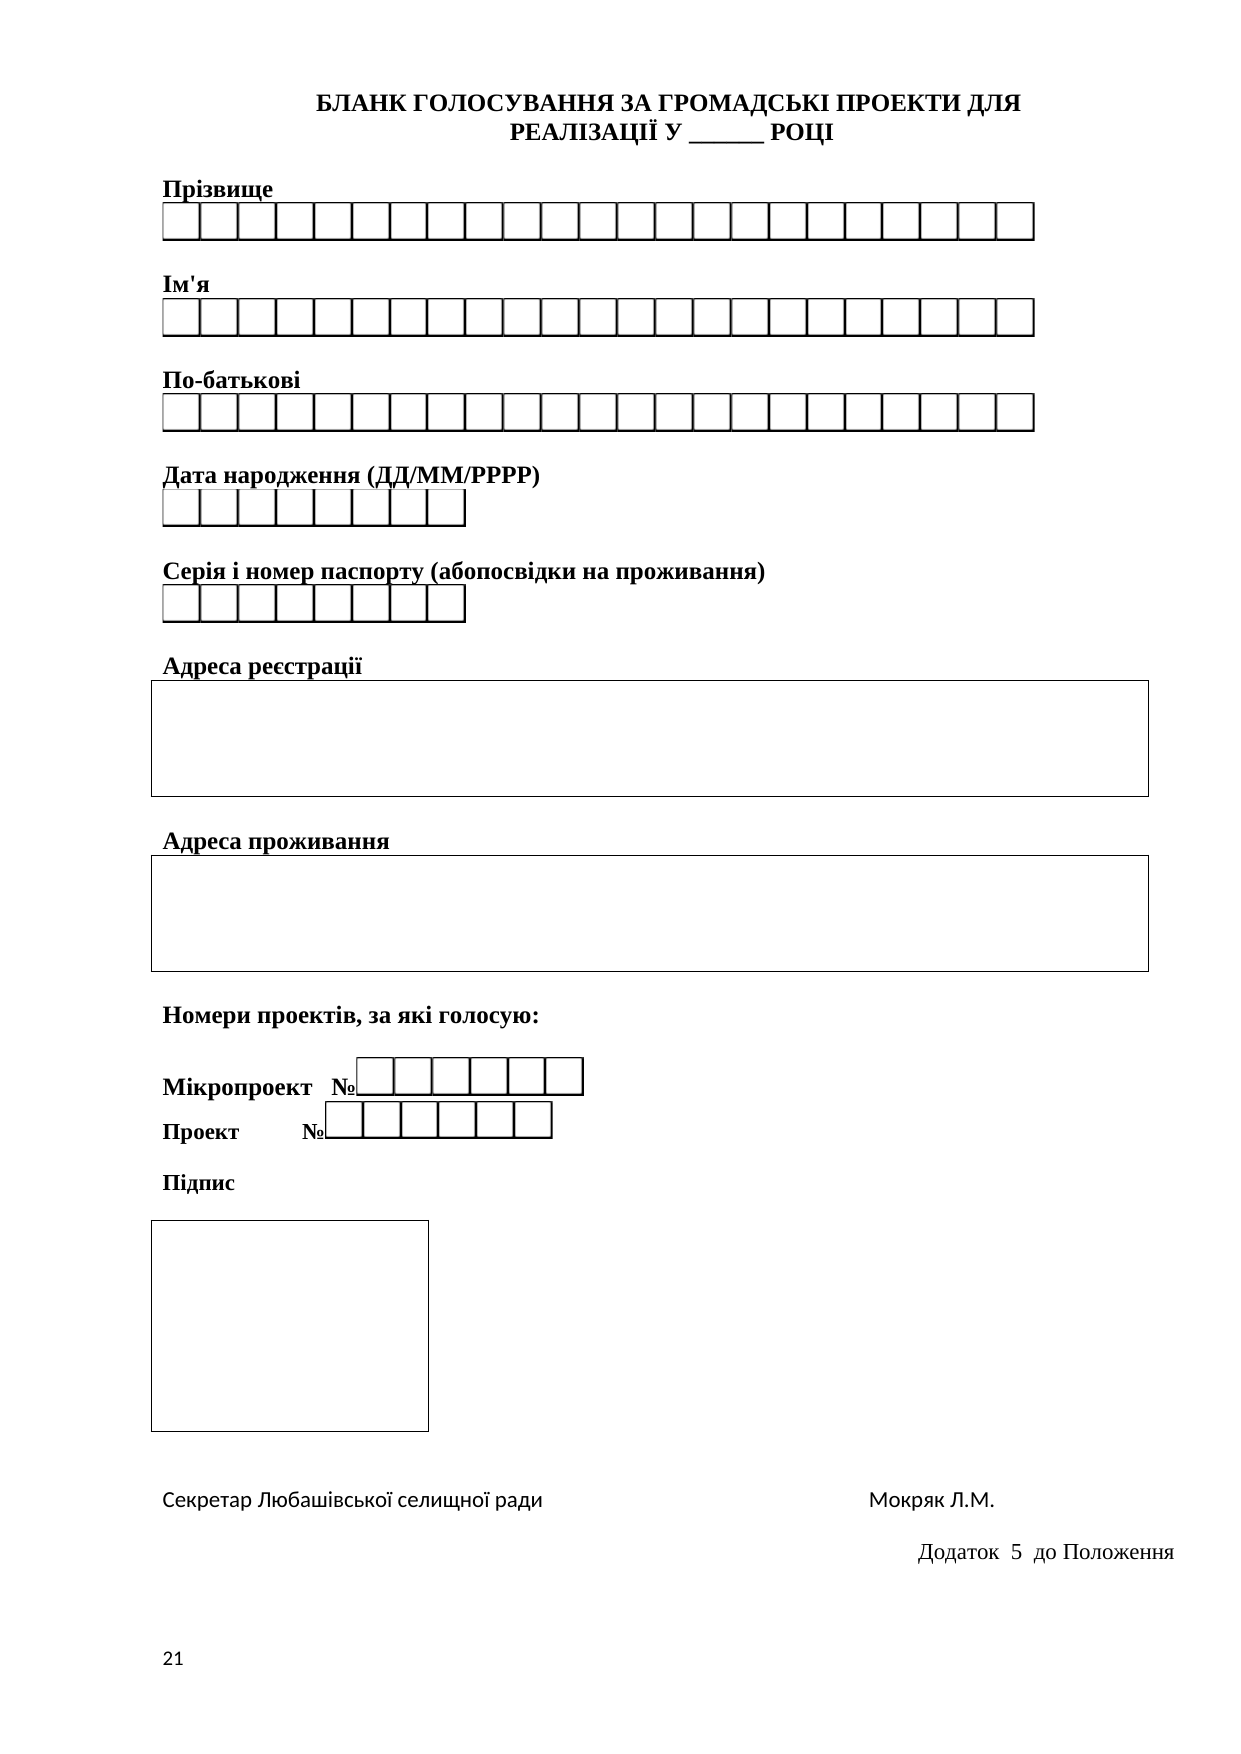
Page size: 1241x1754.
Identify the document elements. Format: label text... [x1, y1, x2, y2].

text БЛАНК ГОЛОСУВАННЯ ЗА ГРОМАДСЬКІ ПРОЕКТИ ДЛЯ [162, 88, 1174, 117]
picture [162, 393, 1035, 432]
text Адреса проживання [162, 826, 1174, 854]
table_header [152, 1221, 428, 1431]
text РЕАЛІЗАЦІЇ У ______ РОЦІ [162, 117, 1174, 145]
picture [325, 1101, 553, 1139]
text Дата народження (ДД/ММ/РРРР) [162, 460, 1174, 489]
text Адреса реєстрації [162, 651, 1174, 680]
picture [162, 298, 1035, 337]
text Мікропроект № [162, 1058, 1174, 1101]
text Проект № [162, 1101, 1174, 1144]
text Прізвище [162, 174, 1174, 203]
table_header [152, 856, 1148, 971]
text Підпис [162, 1169, 1174, 1195]
text По-батькові [162, 365, 1174, 394]
text Секретар Любашівської селищної ради Мокряк Л.М. [162, 1485, 1174, 1513]
picture [162, 584, 466, 623]
picture [162, 202, 1035, 241]
text Номери проектів, за які голосую: [162, 1000, 1174, 1029]
text Серія і номер паспорту (абопосвідки на проживання) [162, 556, 1174, 584]
table_header [152, 681, 1148, 796]
text Додаток 5 до Положення [162, 1538, 1174, 1564]
text Ім'я [162, 269, 1174, 298]
picture [162, 489, 466, 527]
picture [356, 1057, 584, 1096]
